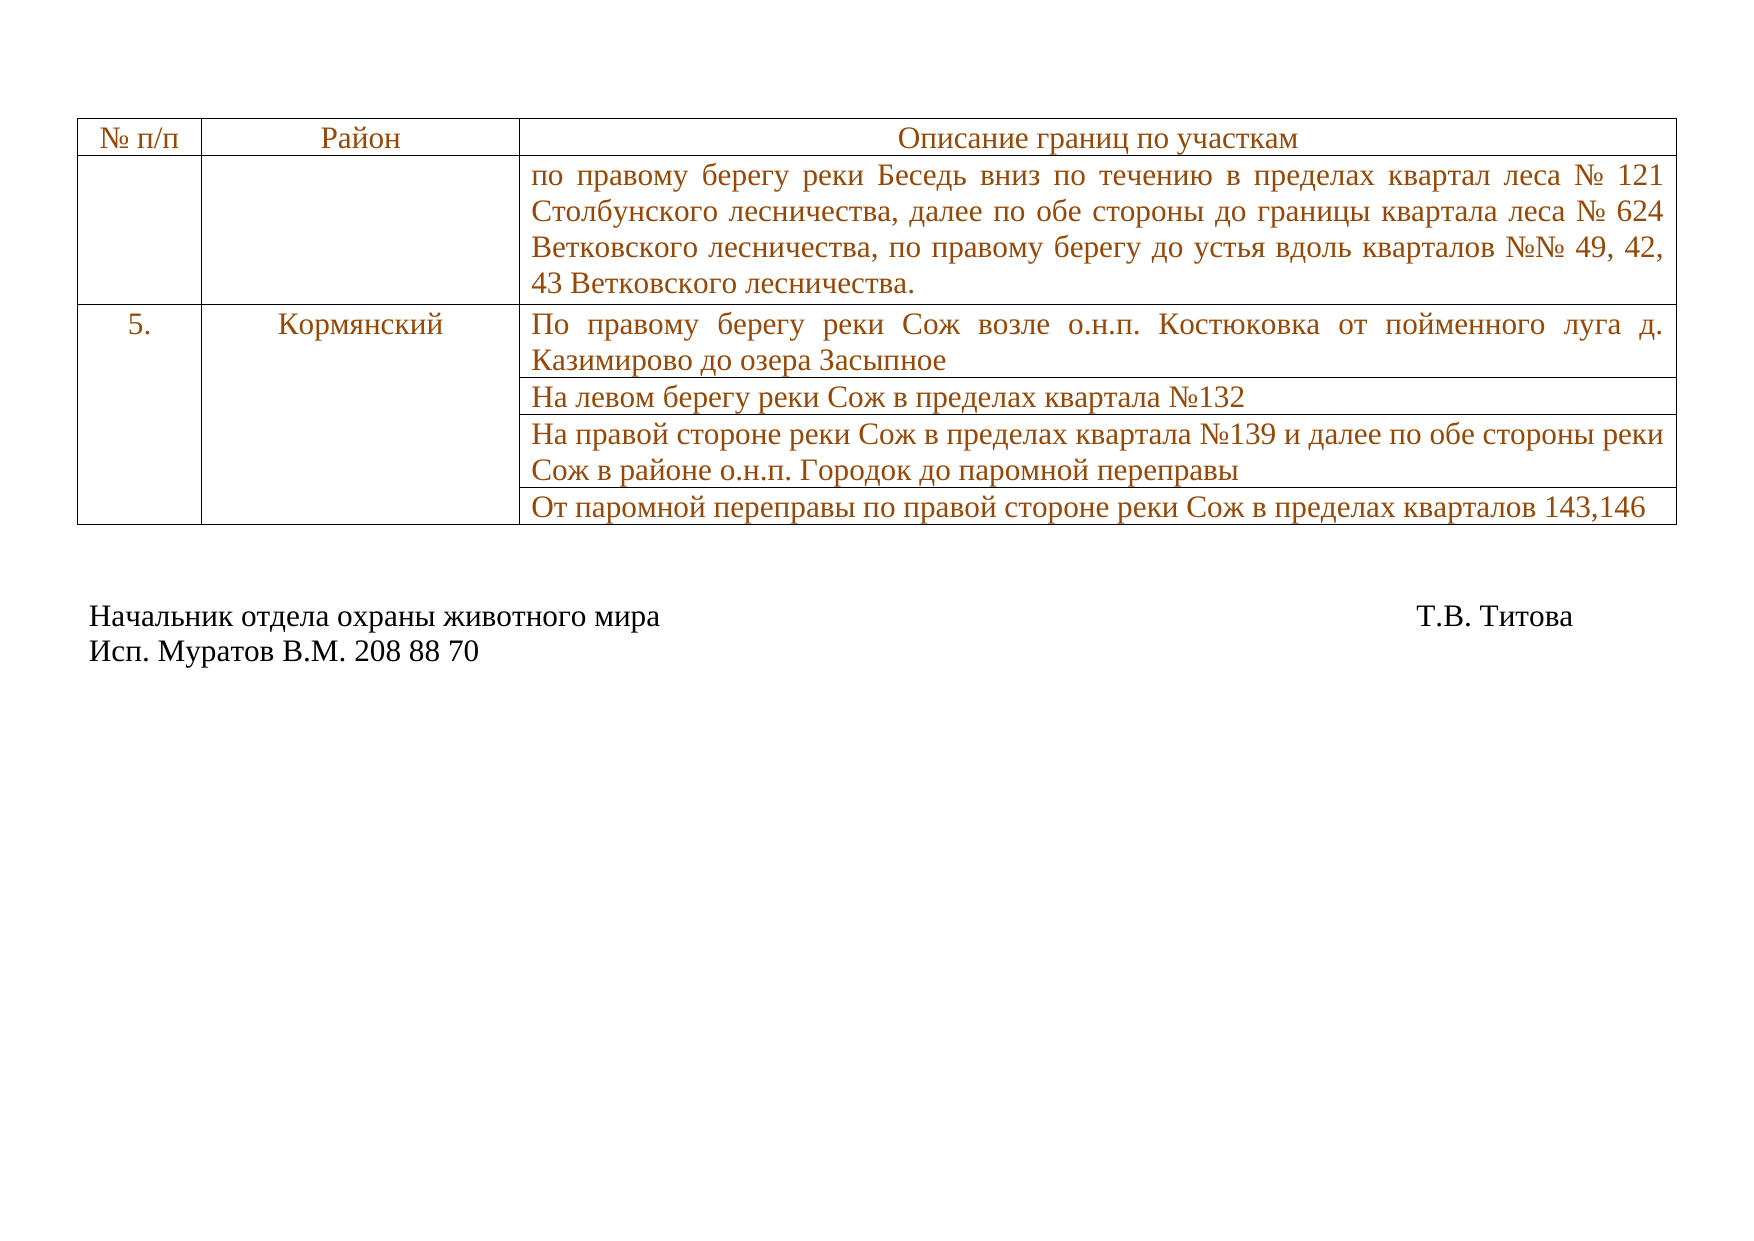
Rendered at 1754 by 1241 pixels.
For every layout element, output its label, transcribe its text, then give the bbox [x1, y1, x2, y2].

table_cell 5. [78, 305, 201, 524]
table_cell От паромной переправы по правой стороне реки Сож в пределах кварталов 143,146 [520, 488, 1676, 524]
table_cell На правой стороне реки Сож в пределах квартала №139 и далее по обе стороны реки Сож в районе о.н.п. Городок до паромной переправы [520, 415, 1676, 487]
text Исп. Муратов В.М. 208 88 70 [89, 633, 1665, 669]
table_cell На левом берегу реки Сож в пределах квартала №132 [520, 378, 1676, 414]
text Начальник отдела охраны животного мира Т.В. Титова [89, 597, 1665, 633]
table_header Описание границ по участкам [520, 119, 1676, 155]
table_cell По правому берегу реки Сож возле о.н.п. Костюковка от пойменного луга д. Казимирово до озера Засыпное [520, 305, 1676, 377]
table_cell Кормянский [202, 305, 519, 524]
table_header № п/п [78, 119, 201, 155]
table_header Район [202, 119, 519, 155]
table_cell по правому берегу реки Беседь вниз по течению в пределах квартал леса № 121 Столбунского лесничества, далее по обе стороны до границы квартала леса № 624 Ветковского лесничества, по правому берегу до устья вдоль кварталов №№ 49, 42, 43 Ветковского лесничества. [520, 156, 1676, 304]
